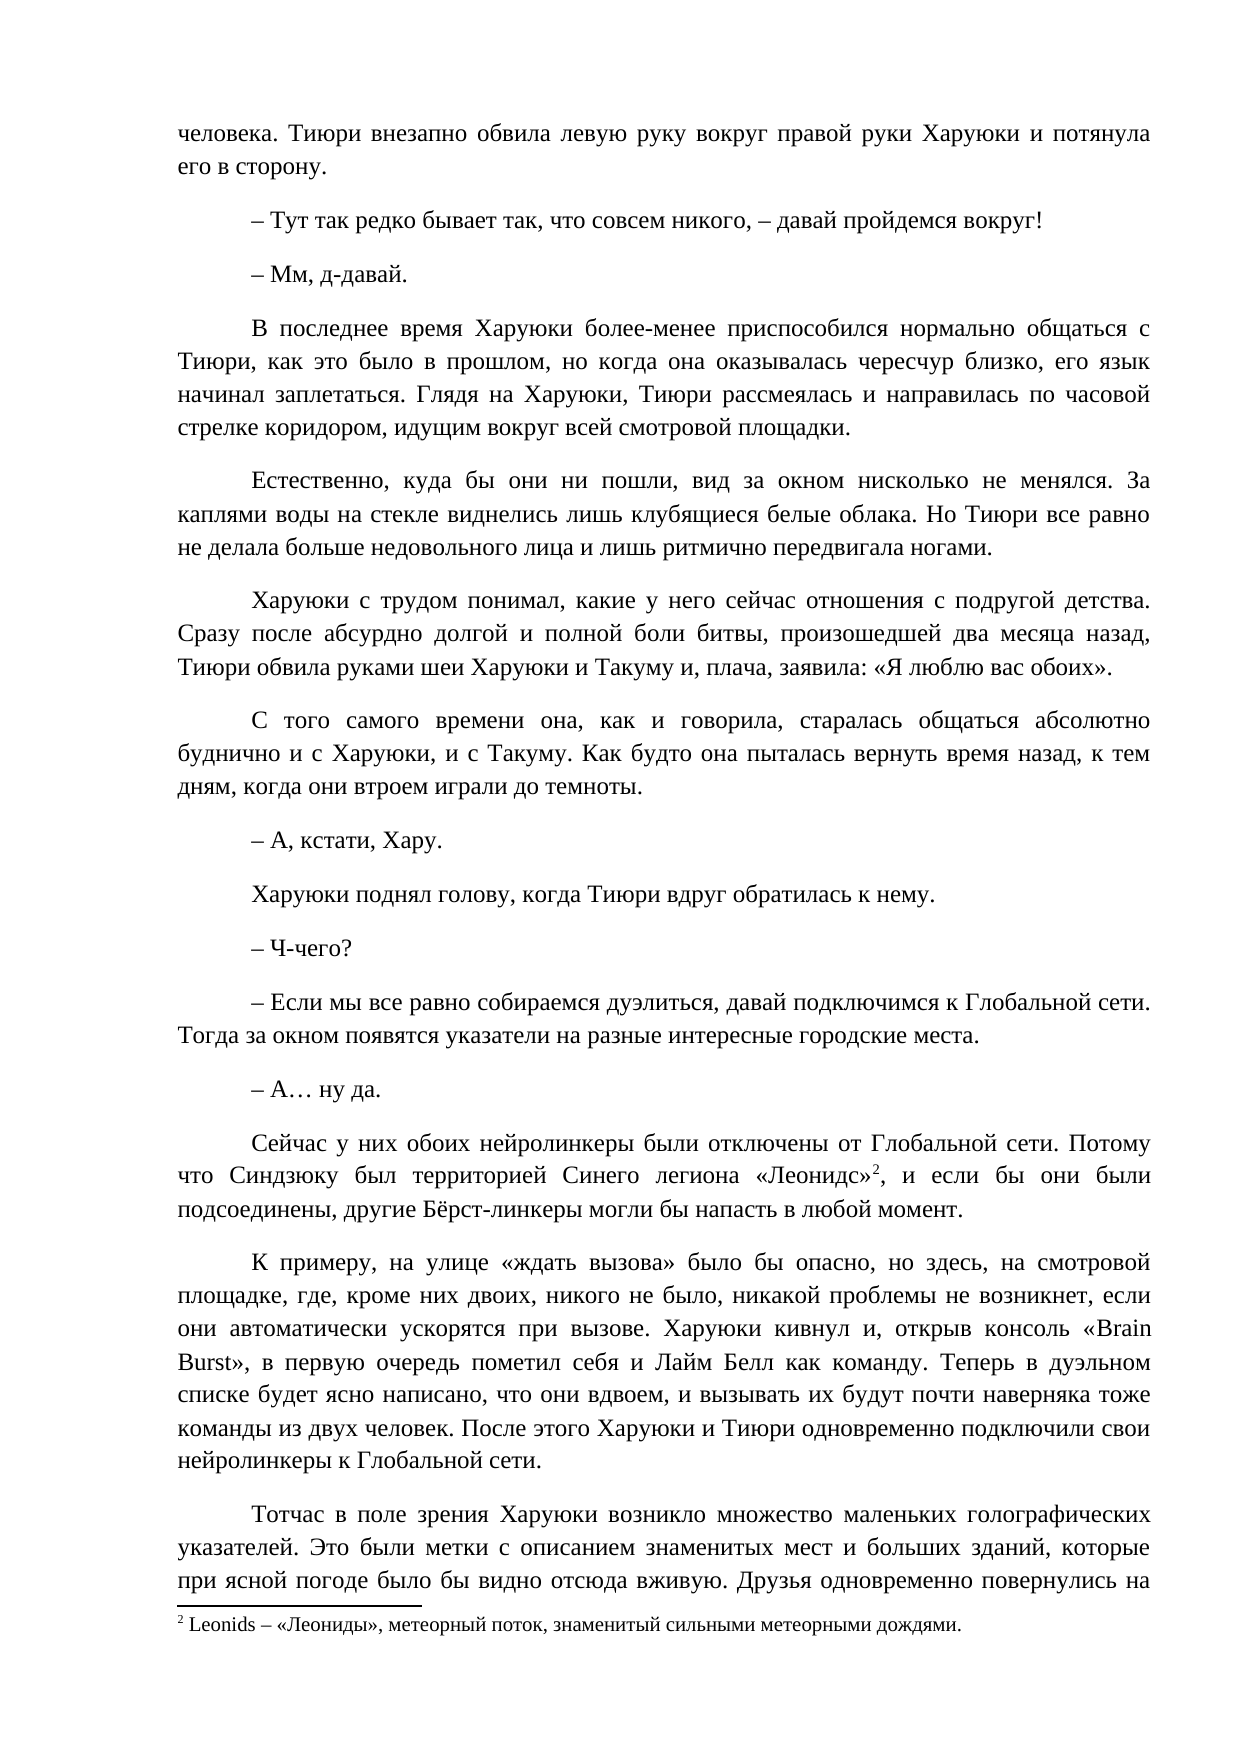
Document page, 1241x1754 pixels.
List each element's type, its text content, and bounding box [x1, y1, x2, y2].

text Харуюки с трудом понимал, какие у него сейчас отношения с подругой детства. Сразу после абсурдно долгой и полной боли битвы, произошедшей два месяца назад, Тиюри обвила руками шеи Харуюки и Такуму и, плача, заявила: «Я люблю вас обоих». [177, 586, 1152, 680]
text – Ч-чего? [177, 933, 1152, 962]
text Сейчас у них обоих нейролинкеры были отключены от Глобальной сети. Потому что Синдзюку был территорией Синего легиона «Леонидс», и если бы они были подсоединены, другие Бёрст-линкеры могли бы напасть в любой момент. [177, 1128, 1152, 1222]
text Харуюки поднял голову, когда Тиюри вдруг обратилась к нему. [177, 879, 1152, 908]
text Естественно, куда бы они ни пошли, вид за окном нисколько не менялся. За каплями воды на стекле виднелись лишь клубящиеся белые облака. Но Тиюри все равно не делала больше недовольного лица и лишь ритмично передвигала ногами. [177, 466, 1152, 560]
text – А… ну да. [177, 1074, 1152, 1102]
text – Мм, д-давай. [177, 259, 1152, 288]
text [177, 1499, 1152, 1594]
text С того самого времени она, как и говорила, старалась общаться абсолютно буднично и с Харуюки, и с Такуму. Как будто она пыталась вернуть время назад, к тем дням, когда они втроем играли до темноты. [177, 705, 1152, 800]
text – Тут так редко бывает так, что совсем никого, – давай пройдемся вокруг! [177, 205, 1152, 234]
text – Если мы все равно собираемся дуэлиться, давай подключимся к Глобальной сети. Тогда за окном появятся указатели на разные интересные городские места. [177, 987, 1152, 1049]
text – А, кстати, Хару. [177, 825, 1152, 854]
text К примеру, на улице «ждать вызова» было бы опасно, но здесь, на смотровой площадке, где, кроме них двоих, никого не было, никакой проблемы не возникнет, если они автоматически ускорятся при вызове. Харуюки кивнул и, открыв консоль «Brain Burst», в первую очередь пометил себя и Лайм Белл как команду. Теперь в дуэльном списке будет ясно написано, что они вдвоем, и вызывать их будут почти наверняка тоже команды из двух человек. После этого Харуюки и Тиюри одновременно подключили свои нейролинкеры к Глобальной сети. [177, 1247, 1152, 1474]
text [177, 118, 1152, 180]
text В последнее время Харуюки более-менее приспособился нормально общаться с Тиюри, как это было в прошлом, но когда она оказывалась чересчур близко, его язык начинал заплетаться. Глядя на Харуюки, Тиюри рассмеялась и направилась по часовой стрелке коридором, идущим вокруг всей смотровой площадки. [177, 313, 1152, 441]
